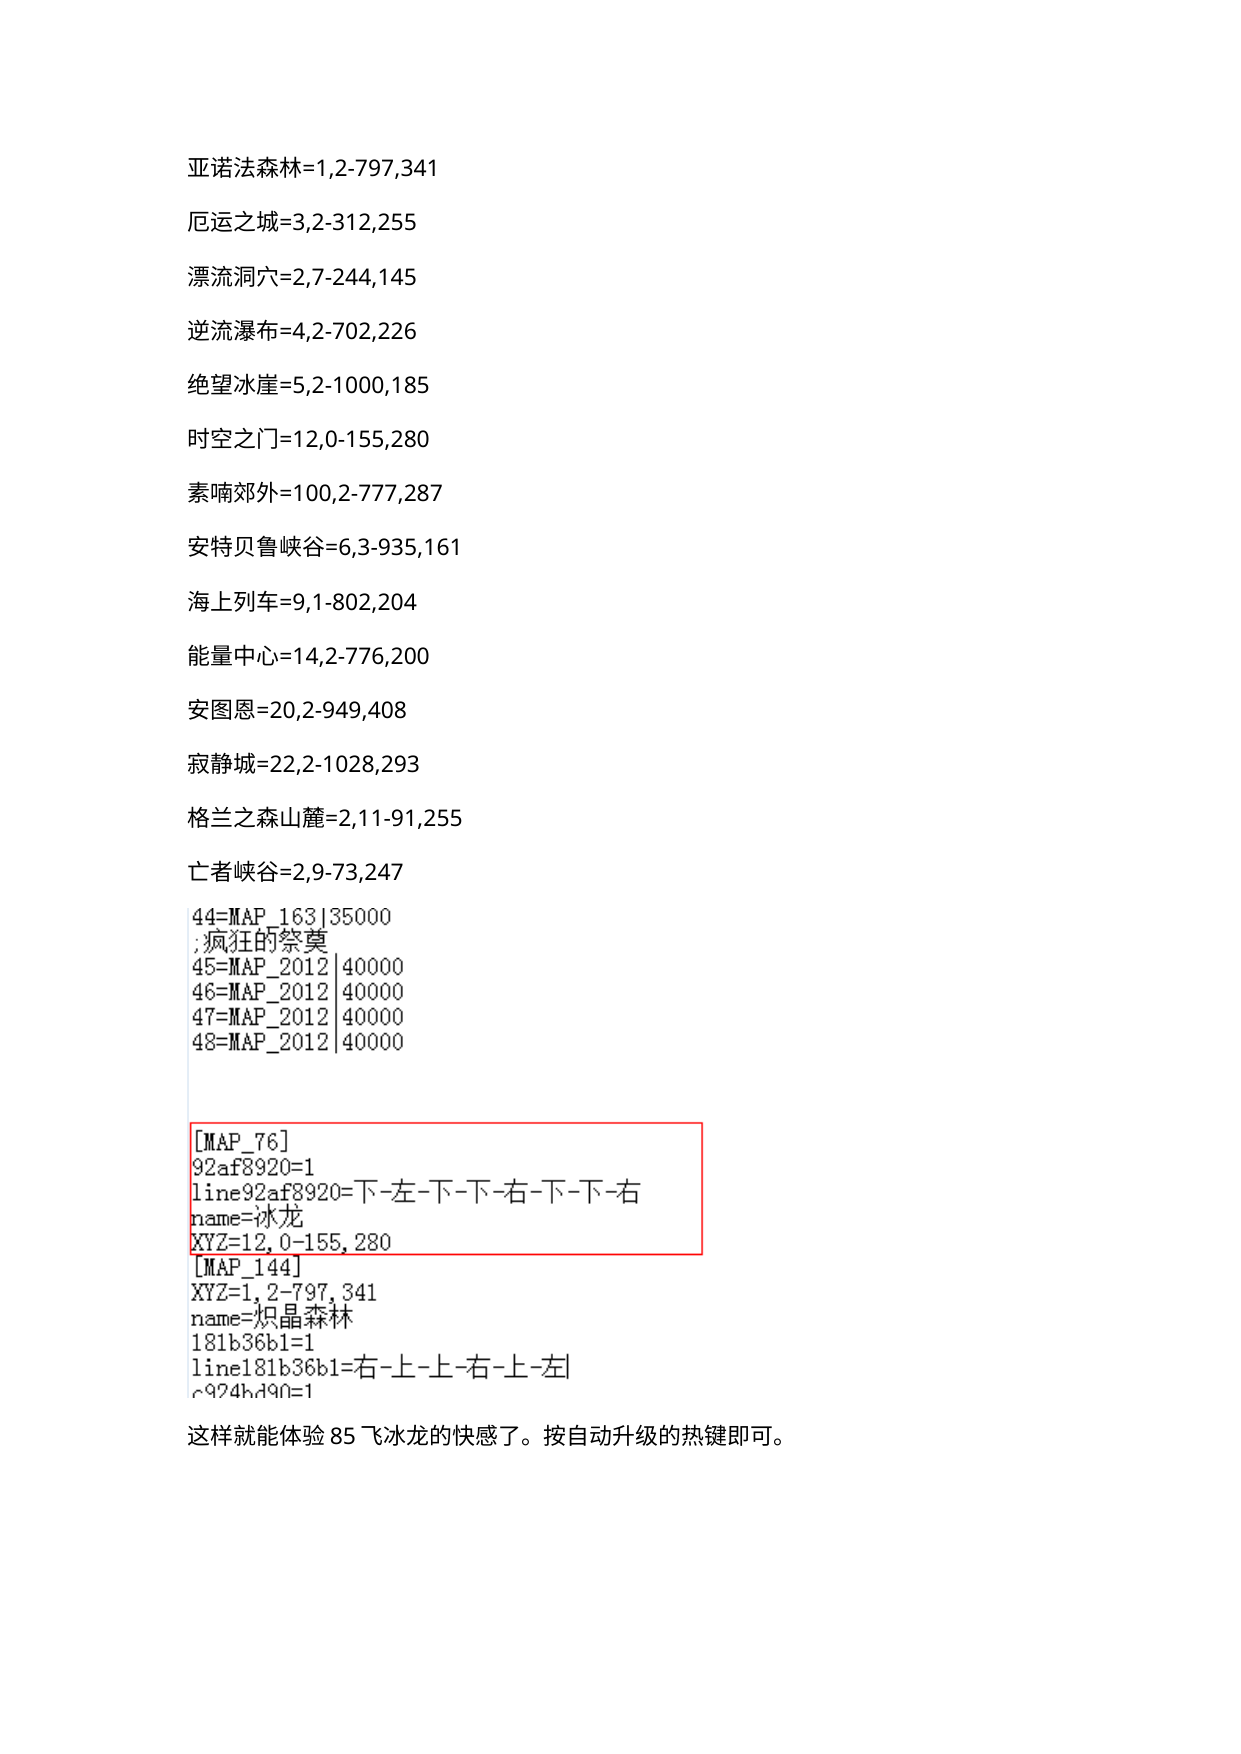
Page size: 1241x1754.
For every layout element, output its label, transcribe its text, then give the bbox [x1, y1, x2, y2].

picture [187, 908, 797, 1398]
text 绝望冰崖=5,2-1000,185 [187, 367, 1053, 400]
text 亡者峡谷=2,9-73,247 [187, 854, 1053, 887]
text 厄运之城=3,2-312,255 [187, 204, 1053, 237]
text 寂静城=22,2-1028,293 [187, 746, 1053, 779]
text 逆流瀑布=4,2-702,226 [187, 312, 1053, 346]
text 漂流洞穴=2,7-244,145 [187, 258, 1053, 292]
text 亚诺法森林=1,2-797,341 [187, 150, 1053, 183]
text 海上列车=9,1-802,204 [187, 583, 1053, 617]
text 安图恩=20,2-949,408 [187, 692, 1053, 725]
text 素喃郊外=100,2-777,287 [187, 475, 1053, 508]
text 格兰之森山麓=2,11-91,255 [187, 800, 1053, 833]
text 能量中心=14,2-776,200 [187, 637, 1053, 671]
text 时空之门=12,0-155,280 [187, 421, 1053, 454]
text 安特贝鲁峡谷=6,3-935,161 [187, 529, 1053, 562]
text 这样就能体验85飞冰龙的快感了。按自动升级的热键即可。 [187, 1418, 1053, 1452]
